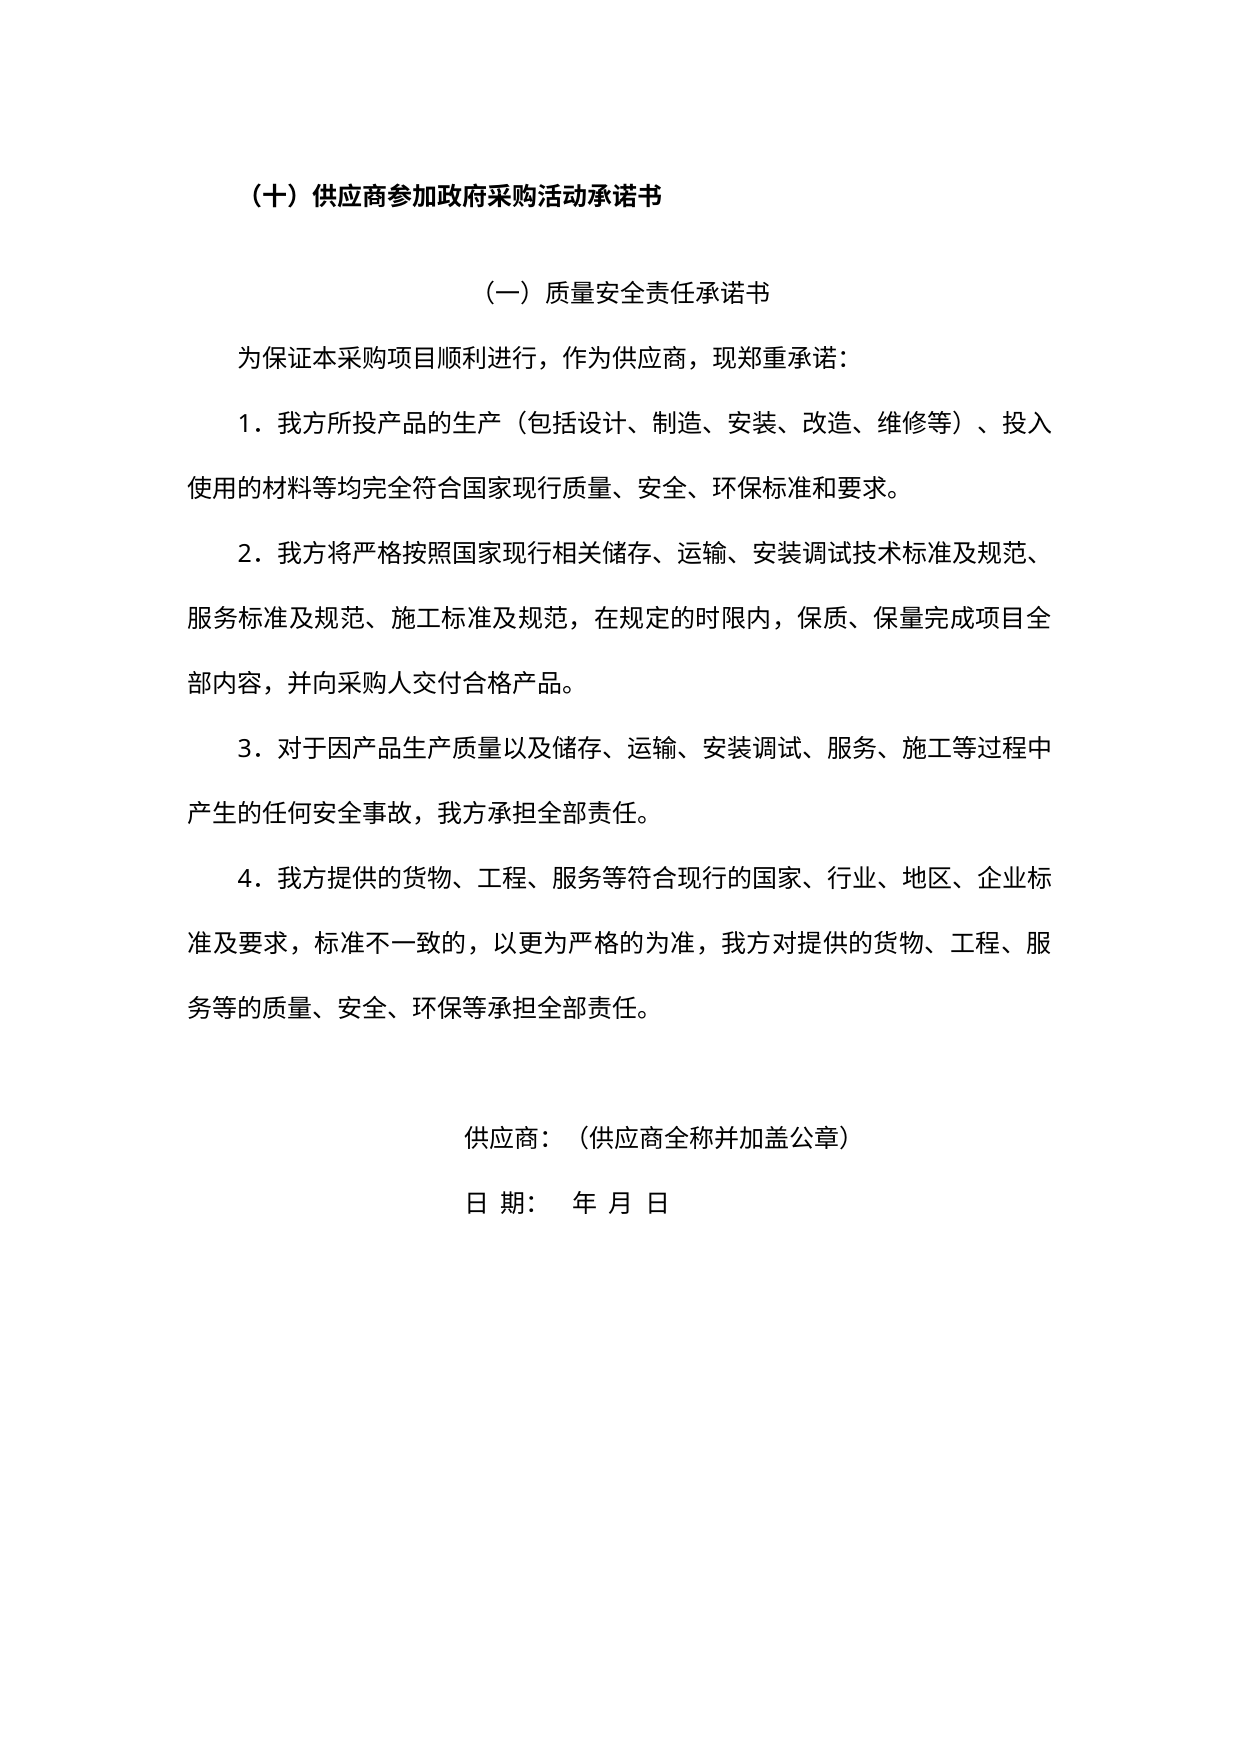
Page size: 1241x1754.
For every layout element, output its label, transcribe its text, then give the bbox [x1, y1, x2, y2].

subtitle （一）质量安全责任承诺书 [187, 259, 1053, 324]
text 1．我方所投产品的生产（包括设计、制造、安装、改造、维修等）、投入使用的材料等均完全符合国家现行质量、安全、环保标准和要求。 [187, 389, 1053, 519]
text 2．我方将严格按照国家现行相关储存、运输、安装调试技术标准及规范、服务标准及规范、施工标准及规范，在规定的时限内，保质、保量完成项目全部内容，并向采购人交付合格产品。 [187, 519, 1053, 714]
text 3．对于因产品生产质量以及储存、运输、安装调试、服务、施工等过程中产生的任何安全事故，我方承担全部责任。 [187, 714, 1053, 844]
text 供应商：（供应商全称并加盖公章） [187, 1104, 1053, 1169]
text 日 期： 年 月 日 [187, 1169, 1053, 1234]
text （十）供应商参加政府采购活动承诺书 [187, 162, 1053, 227]
text 4．我方提供的货物、工程、服务等符合现行的国家、行业、地区、企业标准及要求，标准不一致的，以更为严格的为准，我方对提供的货物、工程、服务等的质量、安全、环保等承担全部责任。 [187, 844, 1053, 1039]
text 为保证本采购项目顺利进行，作为供应商，现郑重承诺： [187, 324, 1053, 389]
